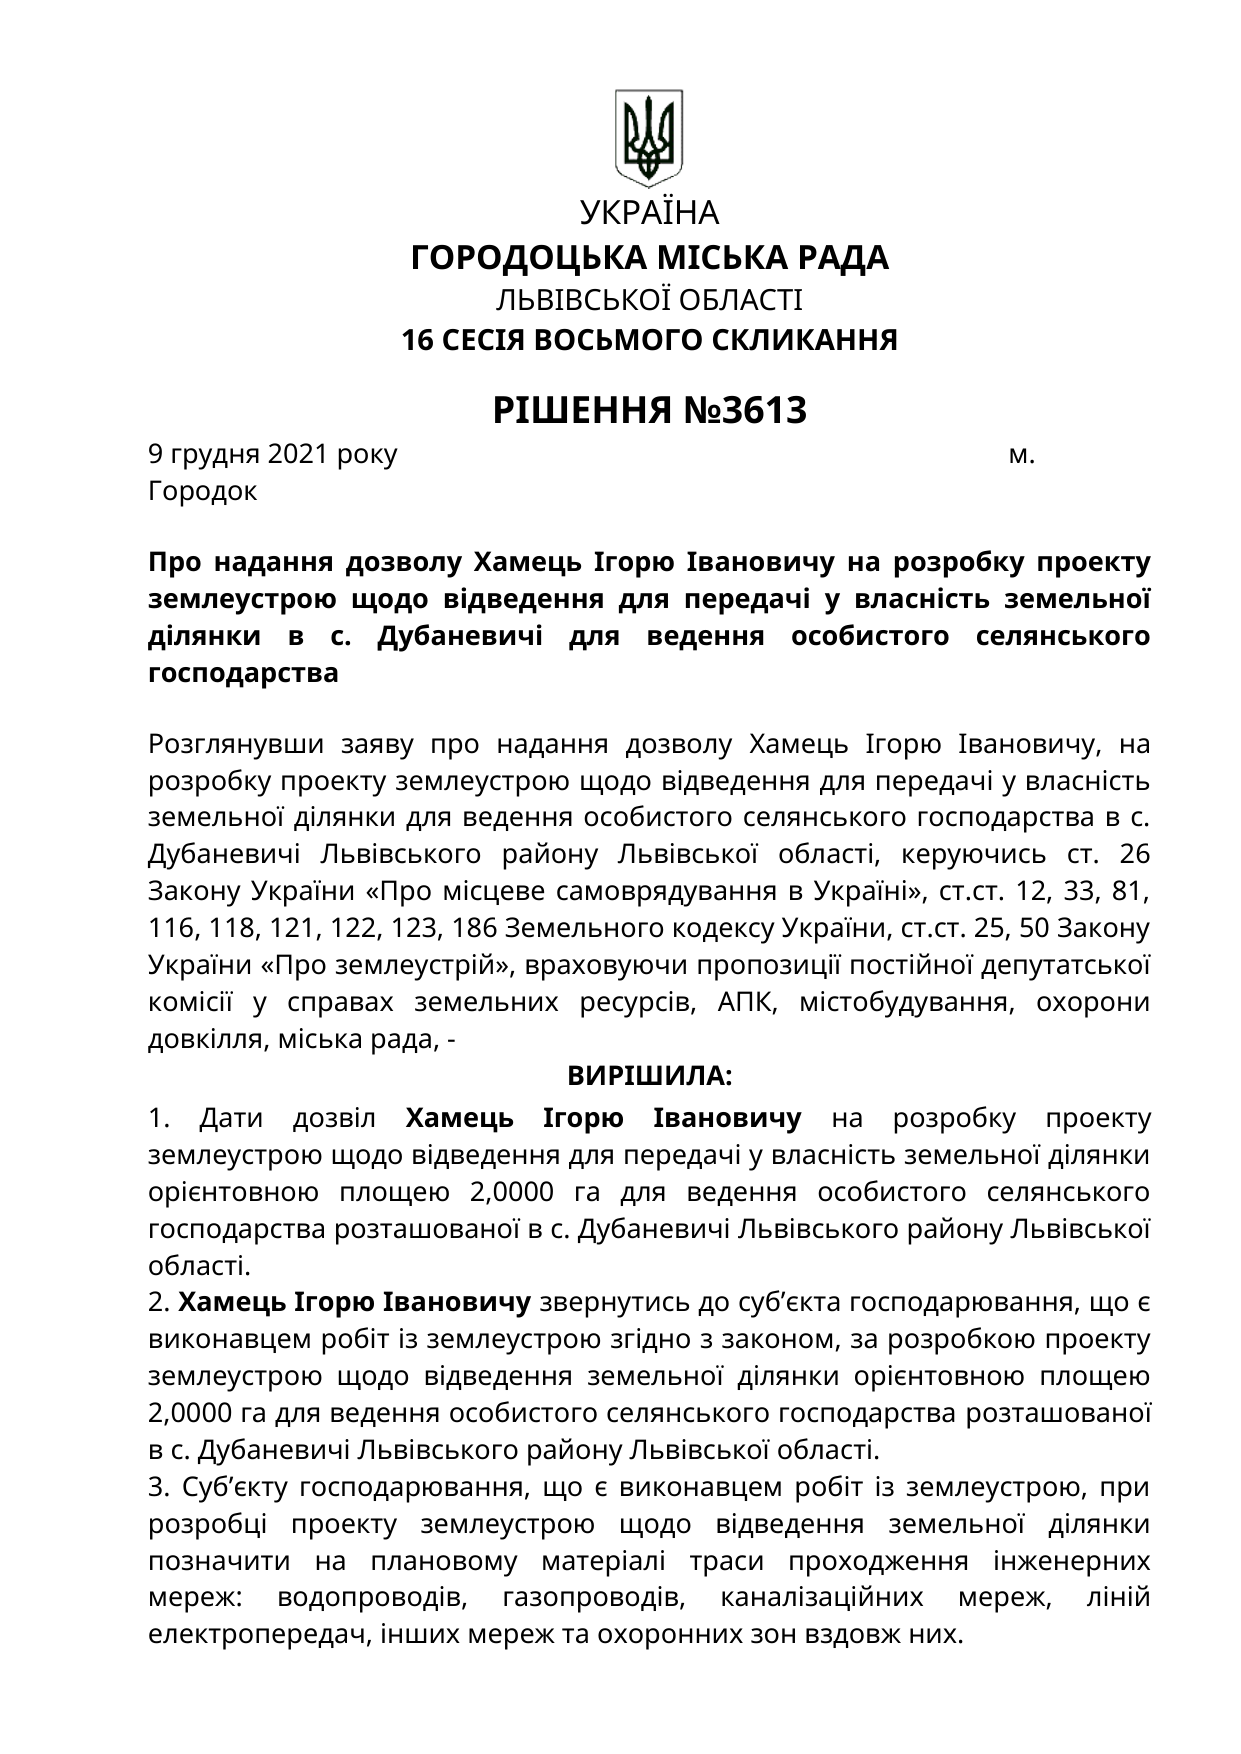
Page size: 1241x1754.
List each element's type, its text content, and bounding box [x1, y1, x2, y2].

text Про надання дозволу Хамець Ігорю Івановичу на розробку проекту землеустрою щодо відведення для передачі у власність земельної ділянки в с. Дубаневичі для ведення особистого селянського господарства [148, 543, 1152, 690]
text ЛЬВІВСЬКОЇ ОБЛАСТІ [148, 279, 1152, 319]
text 3. Суб’єкту господарювання, що є виконавцем робіт із землеустрою, при розробці проекту землеустрою щодо відведення земельної ділянки позначити на плановому матеріалі траси проходження інженерних мереж: водопроводів, газопроводів, каналізаційних мереж, ліній електропередач, інших мереж та охоронних зон вздовж них. [148, 1467, 1152, 1652]
picture [614, 88, 685, 189]
text РІШЕННЯ №3613 [148, 384, 1152, 435]
text УКРАЇНА [148, 188, 1152, 234]
text Розглянувши заяву про надання дозволу Хамець Ігорю Івановичу, на розробку проекту землеустрою щодо відведення для передачі у власність земельної ділянки для ведення особистого селянського господарства в с. Дубаневичі Львівського району Львівської області, керуючись ст. 26 Закону України «Про місцеве самоврядування в Україні», ст.ст. 12, 33, 81, 116, 118, 121, 122, 123, 186 Земельного кодексу України, ст.ст. 25, 50 Закону України «Про землеустрій», враховуючи пропозиції постійної депутатської комісії у справах земельних ресурсів, АПК, містобудування, охорони довкілля, міська рада, - [148, 724, 1152, 1056]
text 2. Хамець Ігорю Івановичу звернутись до суб’єкта господарювання, що є виконавцем робіт із землеустрою згідно з законом, за розробкою проекту землеустрою щодо відведення земельної ділянки орієнтовною площею 2,0000 га для ведення особистого селянського господарства розташованої в с. Дубаневичі Львівського району Львівської області. [148, 1283, 1152, 1467]
text 1. Дати дозвіл Хамець Ігорю Івановичу на розробку проекту землеустрою щодо відведення для передачі у власність земельної ділянки орієнтовною площею 2,0000 га для ведення особистого селянського господарства розташованої в с. Дубаневичі Львівського району Львівської області. [148, 1098, 1152, 1283]
text 16 СЕСІЯ ВОСЬМОГО СКЛИКАННЯ [148, 319, 1152, 359]
text ГОРОДОЦЬКА МІСЬКА РАДА [148, 234, 1152, 279]
text ВИРІШИЛА: [148, 1056, 1152, 1093]
text 9 грудня 2021 року м. Городок [148, 435, 1152, 508]
